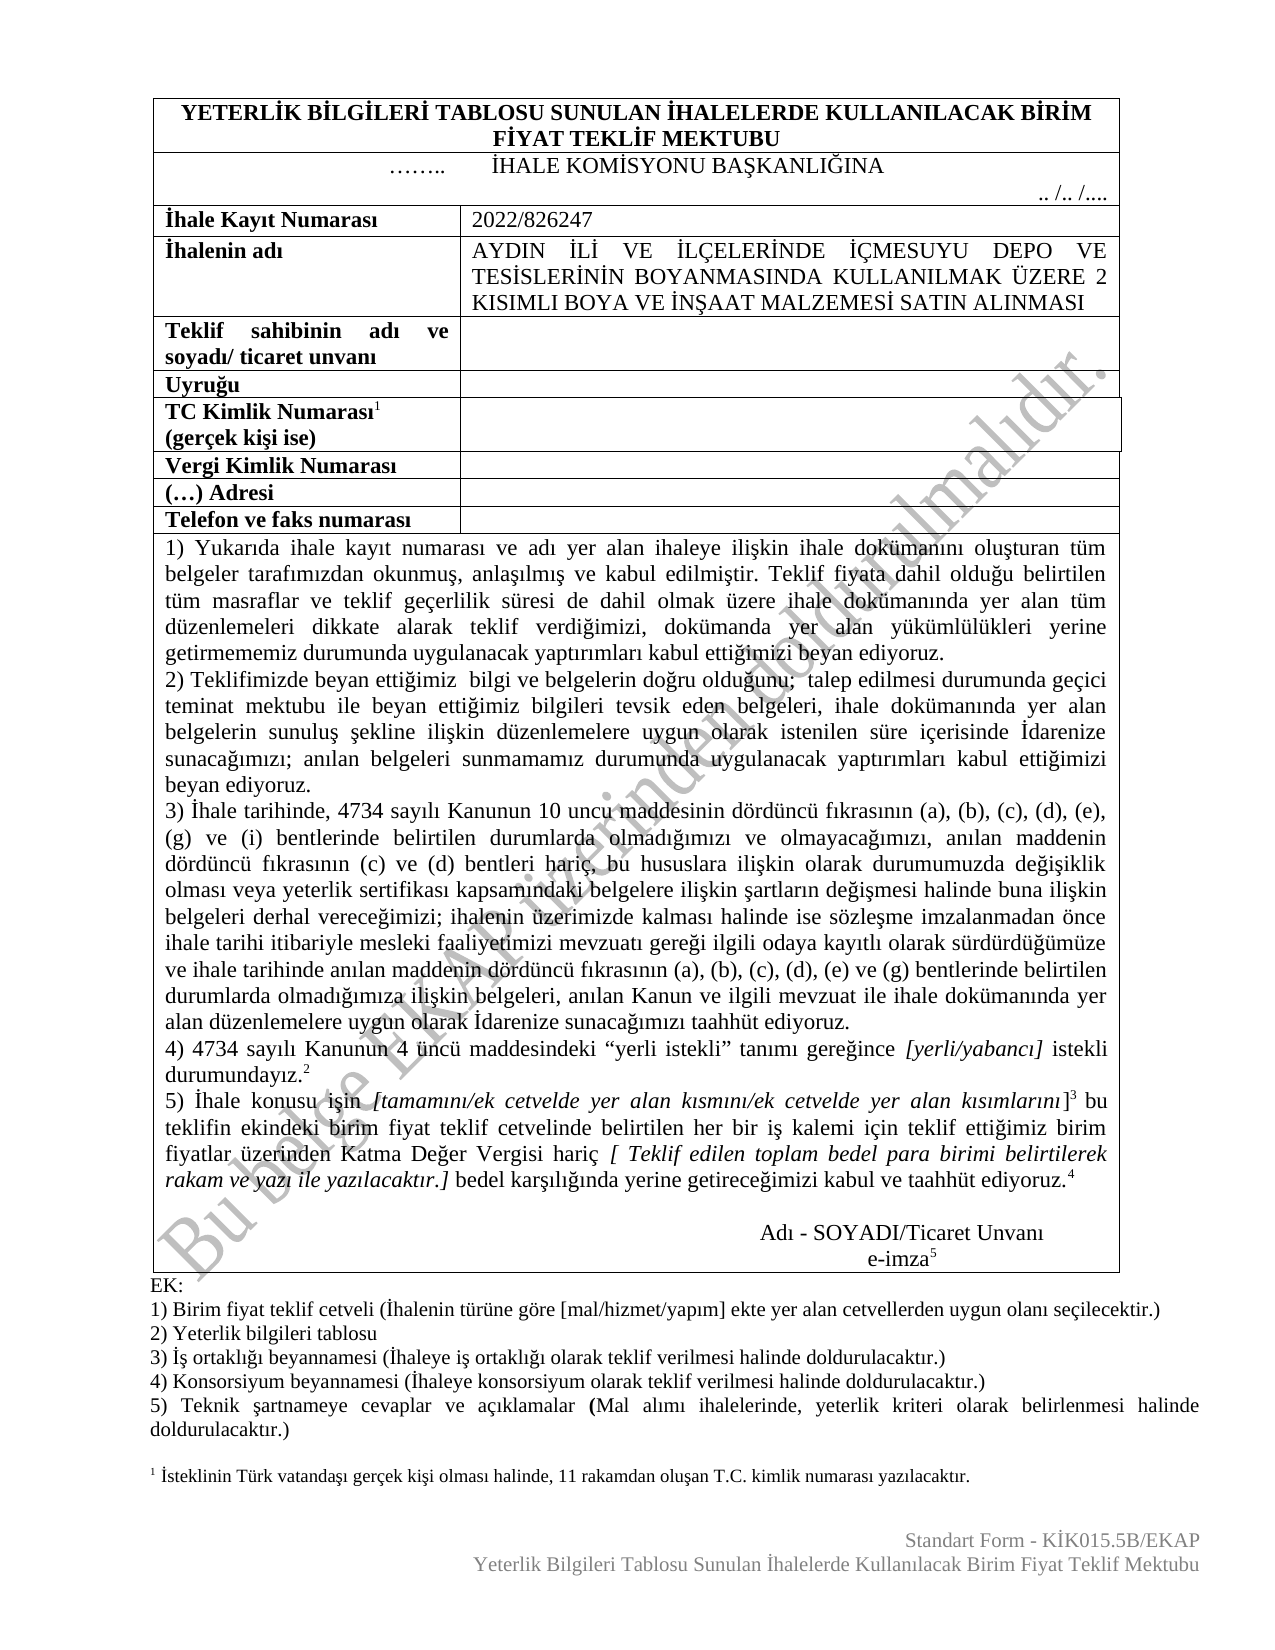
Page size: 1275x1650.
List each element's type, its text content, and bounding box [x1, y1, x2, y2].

table_cell …….. İHALE KOMİSYONU BAŞKANLIĞINA .. /.. /.... [154, 153, 1119, 205]
text 3) İş ortaklığı beyannamesi (İhaleye iş ortaklığı olarak teklif verilmesi halinde doldurulacaktır.) [75, 1345, 1200, 1369]
text 2) Yeterlik bilgileri tablosu [75, 1321, 1200, 1345]
table_cell Teklif sahibinin adı ve soyadı/ ticaret unvanı [154, 317, 460, 369]
table_cell 2022/826247 [461, 206, 1119, 236]
table_cell (…) Adresi [154, 479, 460, 506]
text 1) Birim fiyat teklif cetveli (İhalenin türüne göre [mal/hizmet/yapım] ekte yer alan cetvellerden uygun olanı seçilecektir.) [75, 1297, 1200, 1321]
table_cell İhalenin adı [154, 237, 460, 316]
table_cell 1) Yukarıda ihale kayıt numarası ve adı yer alan ihaleye ilişkin ihale dokümanını oluşturan tüm belgeler tarafımızdan okunmuş, anlaşılmış ve kabul edilmiştir. Teklif fiyata dahil olduğu belirtilen tüm masraflar ve teklif geçerlilik süresi de dahil olmak üzere ihale dokümanında yer alan tüm düzenlemeleri dikkate alarak teklif verdiğimizi, dokümanda yer alan yükümlülükleri yerine getirmememiz durumunda uygulanacak yaptırımları kabul ettiğimizi beyan ediyoruz. 2) Teklifimizde beyan ettiğimiz bilgi ve belgelerin doğru olduğunu; talep edilmesi durumunda geçici teminat mektubu ile beyan ettiğimiz bilgileri tevsik eden belgeleri, ihale dokümanında yer alan belgelerin sunuluş şekline ilişkin düzenlemelere uygun olarak istenilen süre içerisinde İdarenize sunacağımızı; anılan belgeleri sunmamamız durumunda uygulanacak yaptırımları kabul ettiğimizi beyan ediyoruz. 3) İhale tarihinde, 4734 sayılı Kanunun 10 uncu maddesinin dördüncü fıkrasının (a), (b), (c), (d), (e), (g) ve (i) bentlerinde belirtilen durumlarda olmadığımızı ve olmayacağımızı, anılan maddenin dördüncü fıkrasının (c) ve (d) bentleri hariç, bu hususlara ilişkin olarak durumumuzda değişiklik olması veya yeterlik sertifikası kapsamındaki belgelere ilişkin şartların değişmesi halinde buna ilişkin belgeleri derhal vereceğimizi; ihalenin üzerimizde kalması halinde ise sözleşme imzalanmadan önce ihale tarihi itibariyle mesleki faaliyetimizi mevzuatı gereği ilgili odaya kayıtlı olarak sürdürdüğümüze ve ihale tarihinde anılan maddenin dördüncü fıkrasının (a), (b), (c), (d), (e) ve (g) bentlerinde belirtilen durumlarda olmadığımıza ilişkin belgeleri, anılan Kanun ve ilgili mevzuat ile ihale dokümanında yer alan düzenlemelere uygun olarak İdarenize sunacağımızı taahhüt ediyoruz. 4) 4734 sayılı Kanunun 4 üncü maddesindeki “yerli istekli” tanımı gereğince [yerli/yabancı] istekli durumundayız.2 5) İhale konusu işin [tamamını/ek cetvelde yer alan kısmını/ek cetvelde yer alan kısımlarını]3 bu teklifin ekindeki birim fiyat teklif cetvelinde belirtilen her bir iş kalemi için teklif ettiğimiz birim fiyatlar üzerinden Katma Değer Vergisi hariç [ Teklif edilen toplam bedel para birimi belirtilerek rakam ve yazı ile yazılacaktır.] bedel karşılığında yerine getireceğimizi kabul ve taahhüt ediyoruz.4 Adı - SOYADI/Ticaret Unvanı e-imza5 [154, 534, 1119, 1272]
table_cell AYDIN İLİ VE İLÇELERİNDE İÇMESUYU DEPO VE TESİSLERİNİN BOYANMASINDA KULLANILMAK ÜZERE 2 KISIMLI BOYA VE İNŞAAT MALZEMESİ SATIN ALINMASI [461, 237, 1119, 316]
table_header YETERLİK BİLGİLERİ TABLOSU SUNULAN İHALELERDE KULLANILACAK BİRİM FİYAT TEKLİF MEKTUBU [154, 99, 1119, 152]
table_cell TC Kimlik Numarası1 (gerçek kişi ise) [154, 398, 460, 451]
table_cell [461, 371, 1119, 397]
table_cell [461, 398, 1121, 451]
table_cell Vergi Kimlik Numarası [154, 452, 460, 478]
table_cell [461, 452, 1119, 478]
text 1 İsteklinin Türk vatandaşı gerçek kişi olması halinde, 11 rakamdan oluşan T.C. kimlik numarası yazılacaktır. [150, 1465, 1200, 1487]
text 4) Konsorsiyum beyannamesi (İhaleye konsorsiyum olarak teklif verilmesi halinde doldurulacaktır.) [75, 1369, 1200, 1393]
table_cell Uyruğu [154, 371, 460, 397]
table_cell İhale Kayıt Numarası [154, 206, 460, 236]
text EK: [75, 1273, 1200, 1297]
table_cell Telefon ve faks numarası [154, 507, 460, 533]
table_cell [461, 507, 1119, 533]
table_cell [461, 317, 1119, 369]
text 5) Teknik şartnameye cevaplar ve açıklamalar (Mal alımı ihalelerinde, yeterlik kriteri olarak belirlenmesi halinde doldurulacaktır.) [150, 1393, 1200, 1441]
table_cell [461, 479, 1119, 506]
